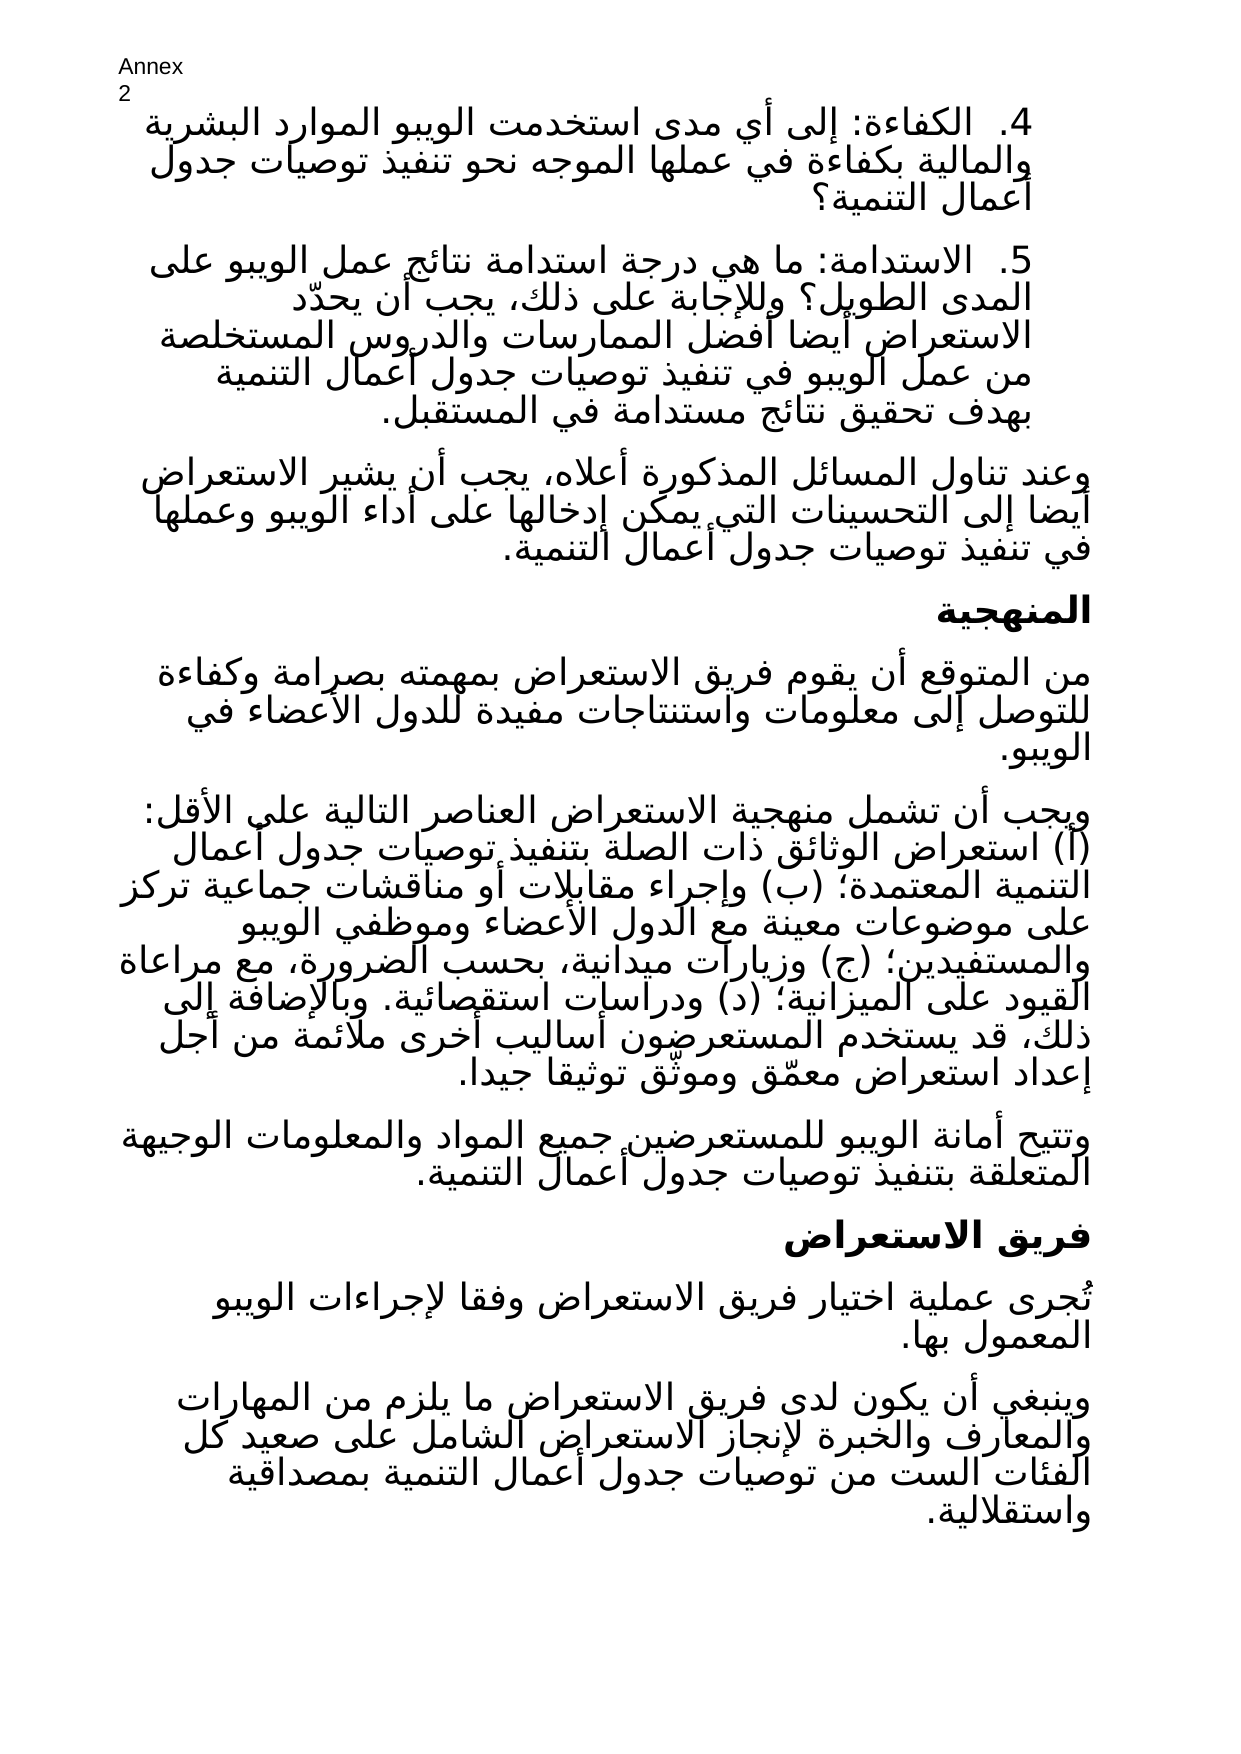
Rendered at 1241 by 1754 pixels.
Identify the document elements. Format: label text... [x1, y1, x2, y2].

text ويجب أن تشمل منهجية الاستعراض العناصر التالية على الأقل:(أ) استعراض الوثائق ذات الصلة بتنفيذ توصيات جدول أعمال التنمية المعتمدة؛ (ب) وإجراء مقابلات أو مناقشات جماعية تركز على موضوعات معينة مع الدول الأعضاء وموظفي الويبو والمستفيدين؛ (ج) وزيارات ميدانية، بحسب الضرورة، مع مراعاة القيود على الميزانية؛ (د) ودراسات استقصائية. وبالإضافة إلى ذلك، قد يستخدم المستعرضون أساليب أخرى ملائمة من أجل إعداد استعراض معمّق وموثّق توثيقا جيدا. [118, 793, 1092, 1093]
text المنهجية [118, 593, 1092, 631]
text تُجرى عملية اختيار فريق الاستعراض وفقا لإجراءات الويبو المعمول بها. [118, 1281, 1092, 1356]
text وتتيح أمانة الويبو للمستعرضين جميع المواد والمعلومات الوجيهة المتعلقة بتنفيذ توصيات جدول أعمال التنمية. [118, 1118, 1092, 1193]
text وينبغي أن يكون لدى فريق الاستعراض ما يلزم من المهارات والمعارف والخبرة لإنجاز الاستعراض الشامل على صعيد كل الفئات الست من توصيات جدول أعمال التنمية بمصداقية واستقلالية. [118, 1381, 1092, 1531]
text 4. الكفاءة: إلى أي مدى استخدمت الويبو الموارد البشرية والمالية بكفاءة في عملها الموجه نحو تنفيذ توصيات جدول أعمال التنمية؟ [118, 106, 1033, 218]
text فريق الاستعراض [118, 1218, 1092, 1256]
text 5. الاستدامة: ما هي درجة استدامة نتائج عمل الويبو على المدى الطويل؟ وللإجابة على ذلك، يجب أن يحدّد الاستعراض أيضا أفضل الممارسات والدروس المستخلصة من عمل الويبو في تنفيذ توصيات جدول أعمال التنمية بهدف تحقيق نتائج مستدامة في المستقبل. [118, 243, 1033, 431]
text من المتوقع أن يقوم فريق الاستعراض بمهمته بصرامة وكفاءة للتوصل إلى معلومات واستنتاجات مفيدة للدول الأعضاء في الويبو. [118, 656, 1092, 768]
text وعند تناول المسائل المذكورة أعلاه، يجب أن يشير الاستعراض أيضا إلى التحسينات التي يمكن إدخالها على أداء الويبو وعملها في تنفيذ توصيات جدول أعمال التنمية. [118, 456, 1092, 568]
